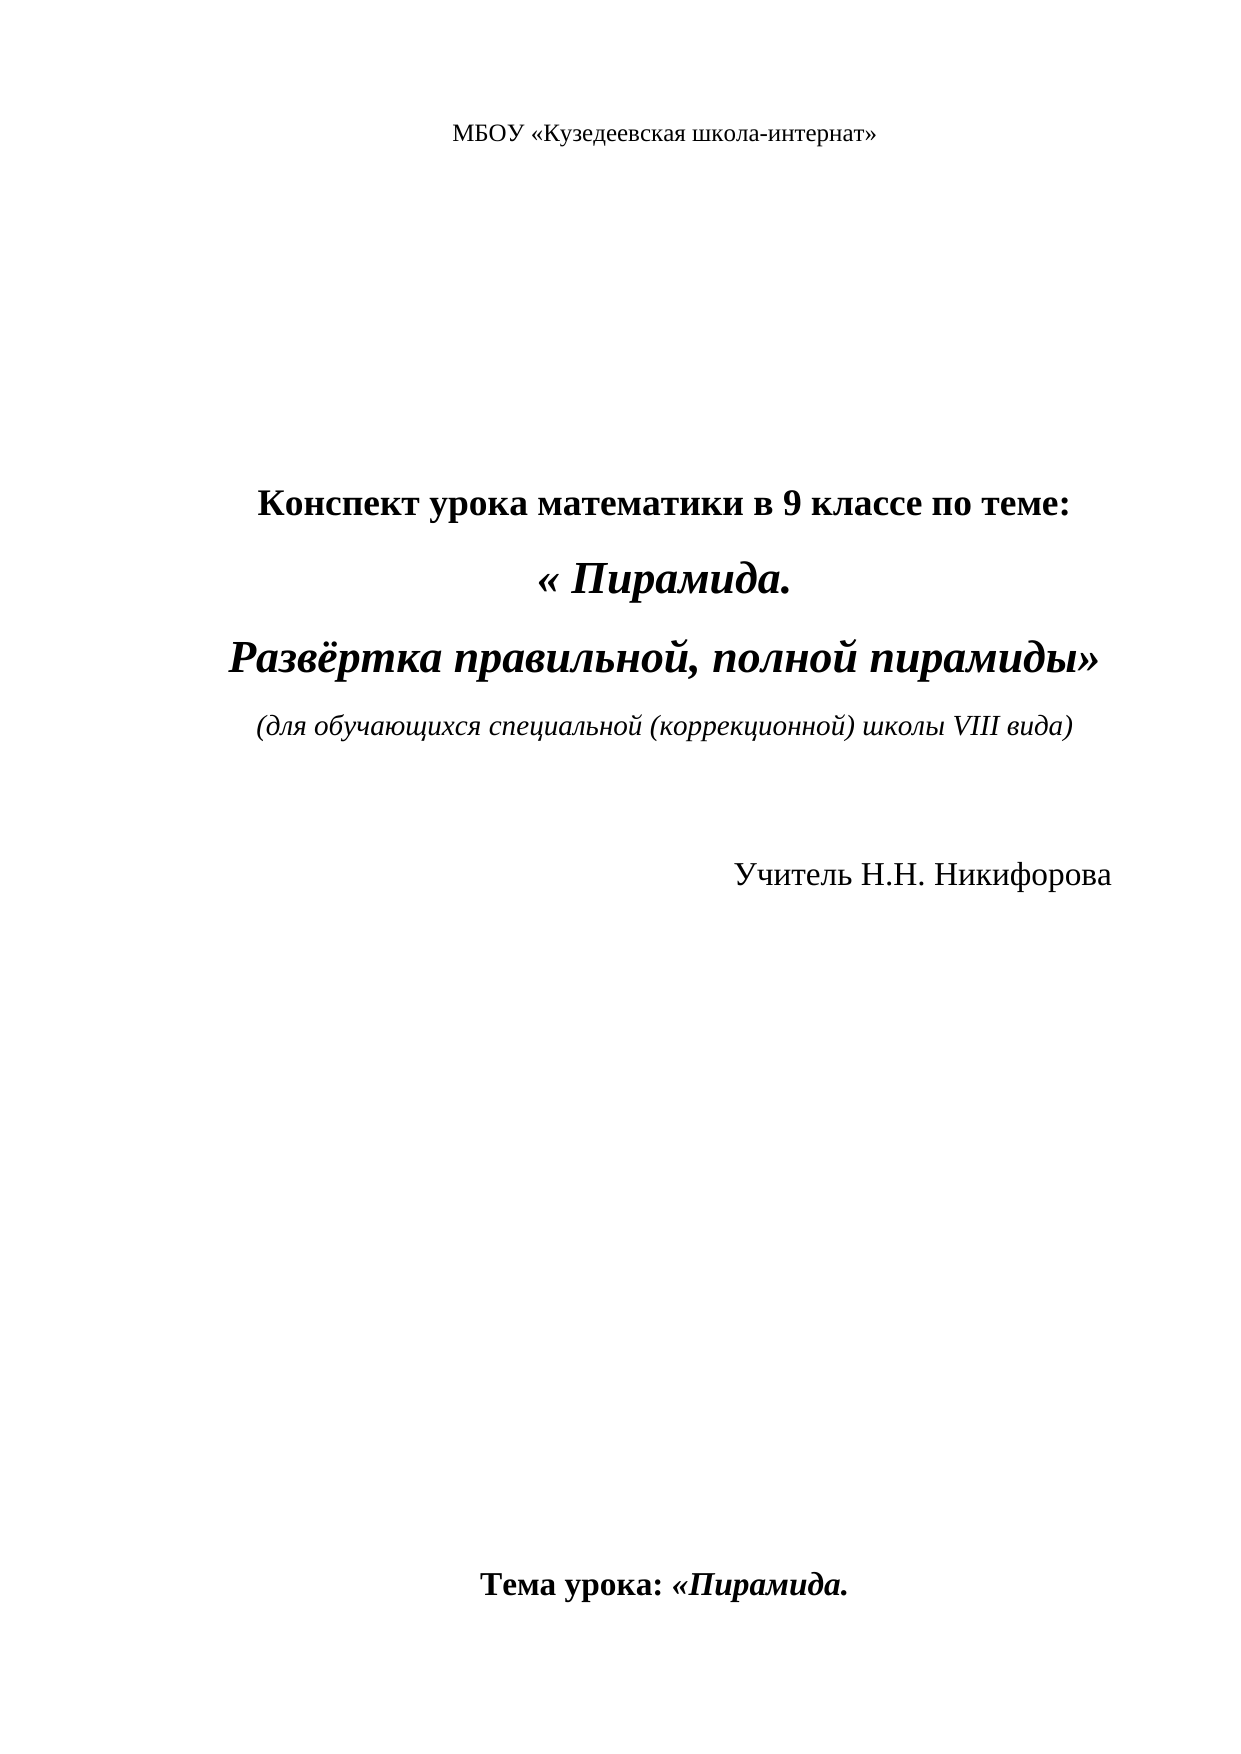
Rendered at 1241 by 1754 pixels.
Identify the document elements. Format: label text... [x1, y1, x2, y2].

text Развёртка правильной, полной пирамиды» [177, 629, 1152, 682]
text Учитель Н.Н. Никифорова [620, 854, 1152, 892]
text « Пирамида. [177, 550, 1152, 603]
text (для обучающихся специальной (коррекционной) школы VIII вида) [177, 708, 1152, 742]
text Конспект урока математики в 9 классе по теме: [177, 480, 1152, 523]
text МБОУ «Кузедеевская школа-интернат» [177, 118, 1152, 147]
text Тема урока: «Пирамида. [177, 1564, 1152, 1603]
